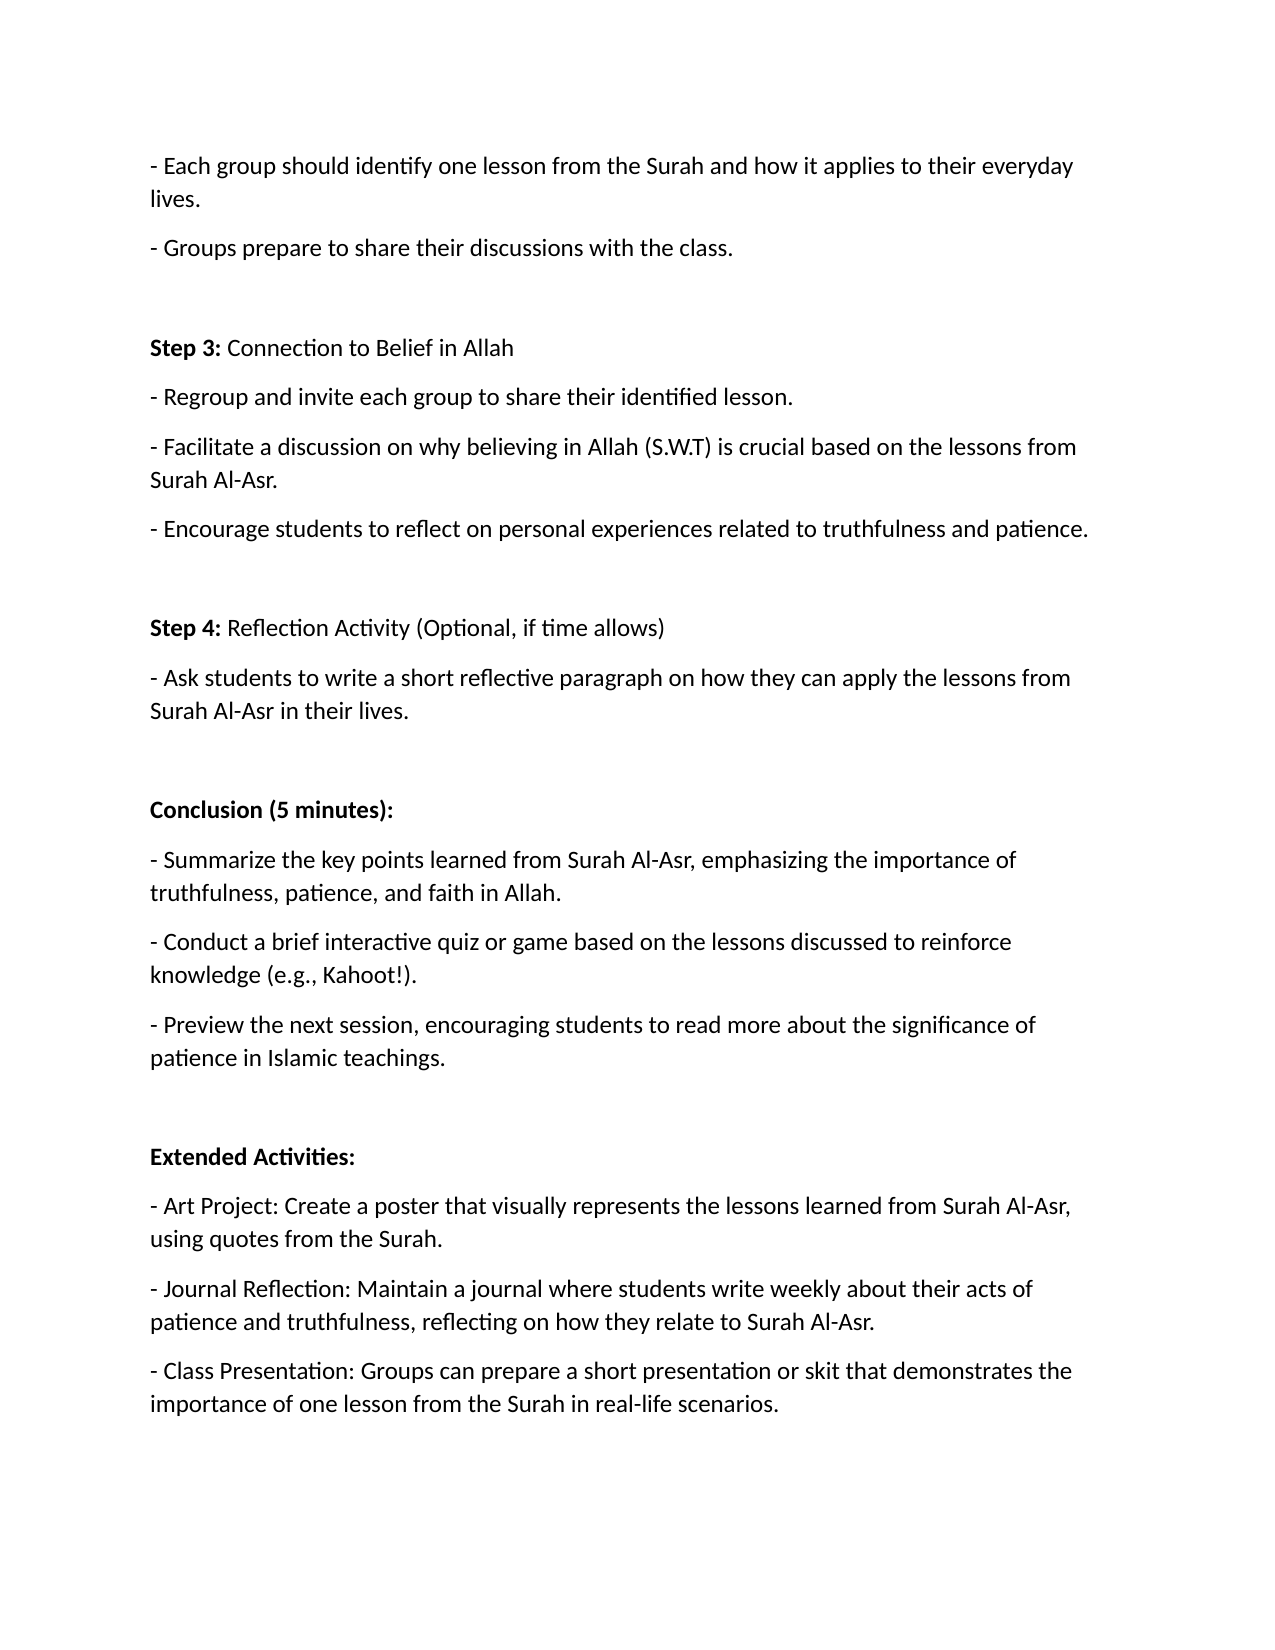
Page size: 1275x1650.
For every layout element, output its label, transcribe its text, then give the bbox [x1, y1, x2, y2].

text - Summarize the key points learned from Surah Al-Asr, emphasizing the importance of truthfulness, patience, and faith in Allah. [150, 844, 1125, 907]
text Extended Activities: [150, 1141, 1125, 1171]
text - Art Project: Create a poster that visually represents the lessons learned from Surah Al-Asr, using quotes from the Surah. [150, 1190, 1125, 1254]
text - Facilitate a discussion on why believing in Allah (S.W.T) is crucial based on the lessons from Surah Al-Asr. [150, 431, 1125, 494]
text - Encourage students to reflect on personal experiences related to truthfulness and patience. [150, 513, 1125, 544]
text - Groups prepare to share their discussions with the class. [150, 232, 1125, 263]
text - Conduct a brief interactive quiz or game based on the lessons discussed to reinforce knowledge (e.g., Kahoot!). [150, 926, 1125, 990]
text - Class Presentation: Groups can prepare a short presentation or skit that demonstrates the importance of one lesson from the Surah in real-life scenarios. [150, 1355, 1125, 1419]
text Conclusion (5 minutes): [150, 794, 1125, 825]
text Step 3: Connection to Belief in Allah [150, 332, 1125, 362]
text - Each group should identify one lesson from the Surah and how it applies to their everyday lives. [150, 150, 1125, 213]
text - Ask students to write a short reflective paragraph on how they can apply the lessons from Surah Al-Asr in their lives. [150, 662, 1125, 726]
text Step 4: Reflection Activity (Optional, if time allows) [150, 612, 1125, 643]
text - Preview the next session, encouraging students to read more about the significance of patience in Islamic teachings. [150, 1009, 1125, 1072]
text - Journal Reflection: Maintain a journal where students write weekly about their acts of patience and truthfulness, reflecting on how they relate to Surah Al-Asr. [150, 1273, 1125, 1336]
text - Regroup and invite each group to share their identified lesson. [150, 381, 1125, 412]
